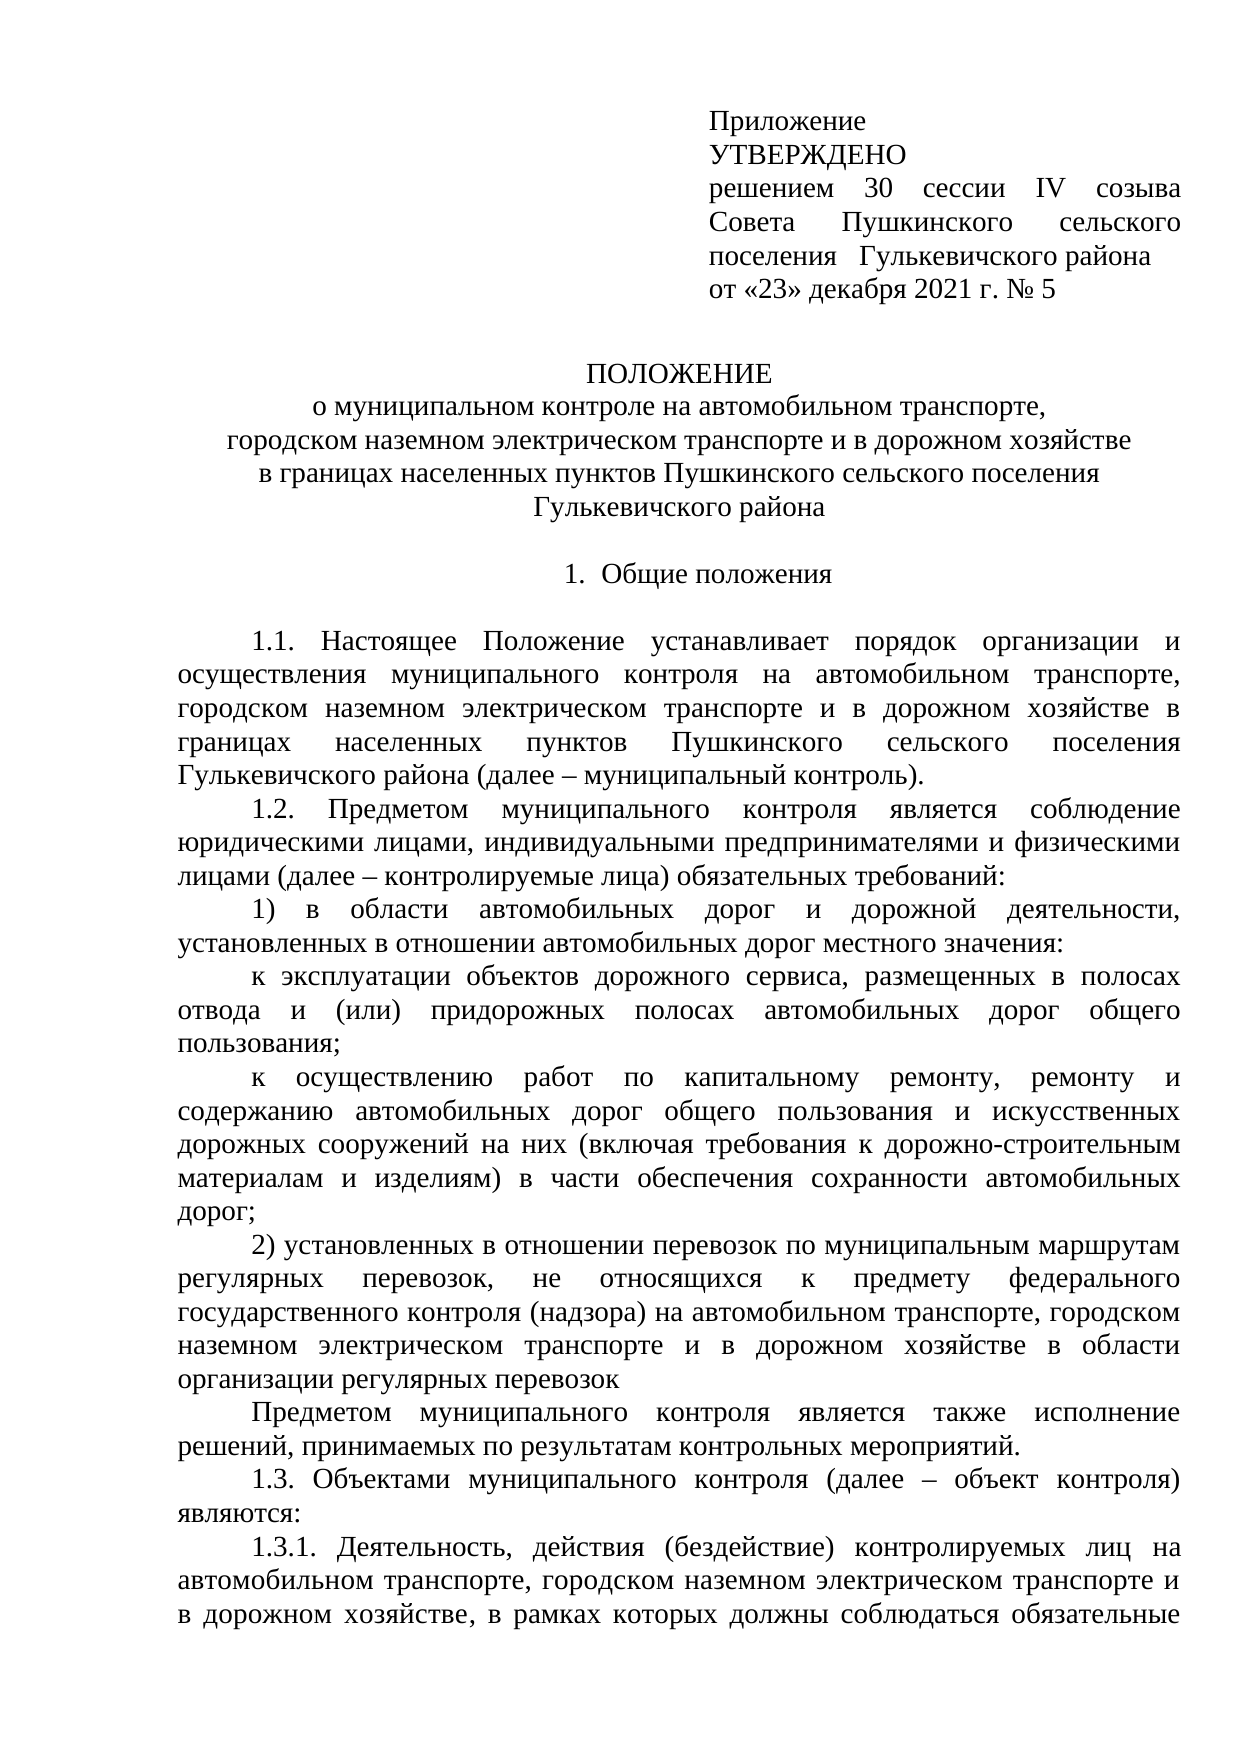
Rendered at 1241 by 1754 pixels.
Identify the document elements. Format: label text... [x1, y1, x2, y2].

text городском наземном электрическом транспорте и в дорожном хозяйстве [177, 422, 1181, 455]
list к осуществлению работ по капитальному ремонту, ремонту и содержанию автомобильных дорог общего пользования и искусственных дорожных сооружений на них (включая требования к дорожно-строительным материалам и изделиям) в части обеспечения сохранности автомобильных дорог; [177, 1059, 1181, 1227]
list к эксплуатации объектов дорожного сервиса, размещенных в полосах отвода и (или) придорожных полосах автомобильных дорог общего пользования; [177, 958, 1181, 1059]
text в границах населенных пунктов Пушкинского сельского поселения Гулькевичского района [177, 455, 1181, 522]
list 2) установленных в отношении перевозок по муниципальным маршрутам регулярных перевозок, не относящихся к предмету федерального государственного контроля (надзора) на автомобильном транспорте, городском наземном электрическом транспорте и в дорожном хозяйстве в области организации регулярных перевозок [177, 1227, 1181, 1394]
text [177, 1529, 1181, 1629]
text о муниципальном контроле на автомобильном транспорте, [177, 388, 1181, 422]
list Общие положения [215, 556, 1181, 589]
text Предметом муниципального контроля является также исполнение решений, принимаемых по результатам контрольных мероприятий. [177, 1394, 1181, 1462]
text УТВЕРЖДЕНО [709, 137, 1181, 171]
list 1) в области автомобильных дорог и дорожной деятельности, установленных в отношении автомобильных дорог местного значения: [177, 891, 1181, 958]
list 1.1. Настоящее Положение устанавливает порядок организации и осуществления муниципального контроля на автомобильном транспорте, городском наземном электрическом транспорте и в дорожном хозяйстве в границах населенных пунктов Пушкинского сельского поселения Гулькевичского района (далее – муниципальный контроль). [177, 623, 1181, 791]
list 1.2. Предметом муниципального контроля является соблюдение юридическими лицами, индивидуальными предпринимателями и физическими лицами (далее – контролируемые лица) обязательных требований: [177, 791, 1181, 891]
title ПОЛОЖЕНИЕ [177, 363, 1181, 388]
text от «23» декабря 2021 г. № 5 [709, 271, 1181, 305]
text решением 30 сессии IV созыва Совета Пушкинского сельского поселения Гулькевичского района [709, 171, 1181, 271]
text Приложение [709, 103, 1181, 137]
list 1.3. Объектами муниципального контроля (далее – объект контроля) являются: [177, 1462, 1181, 1529]
